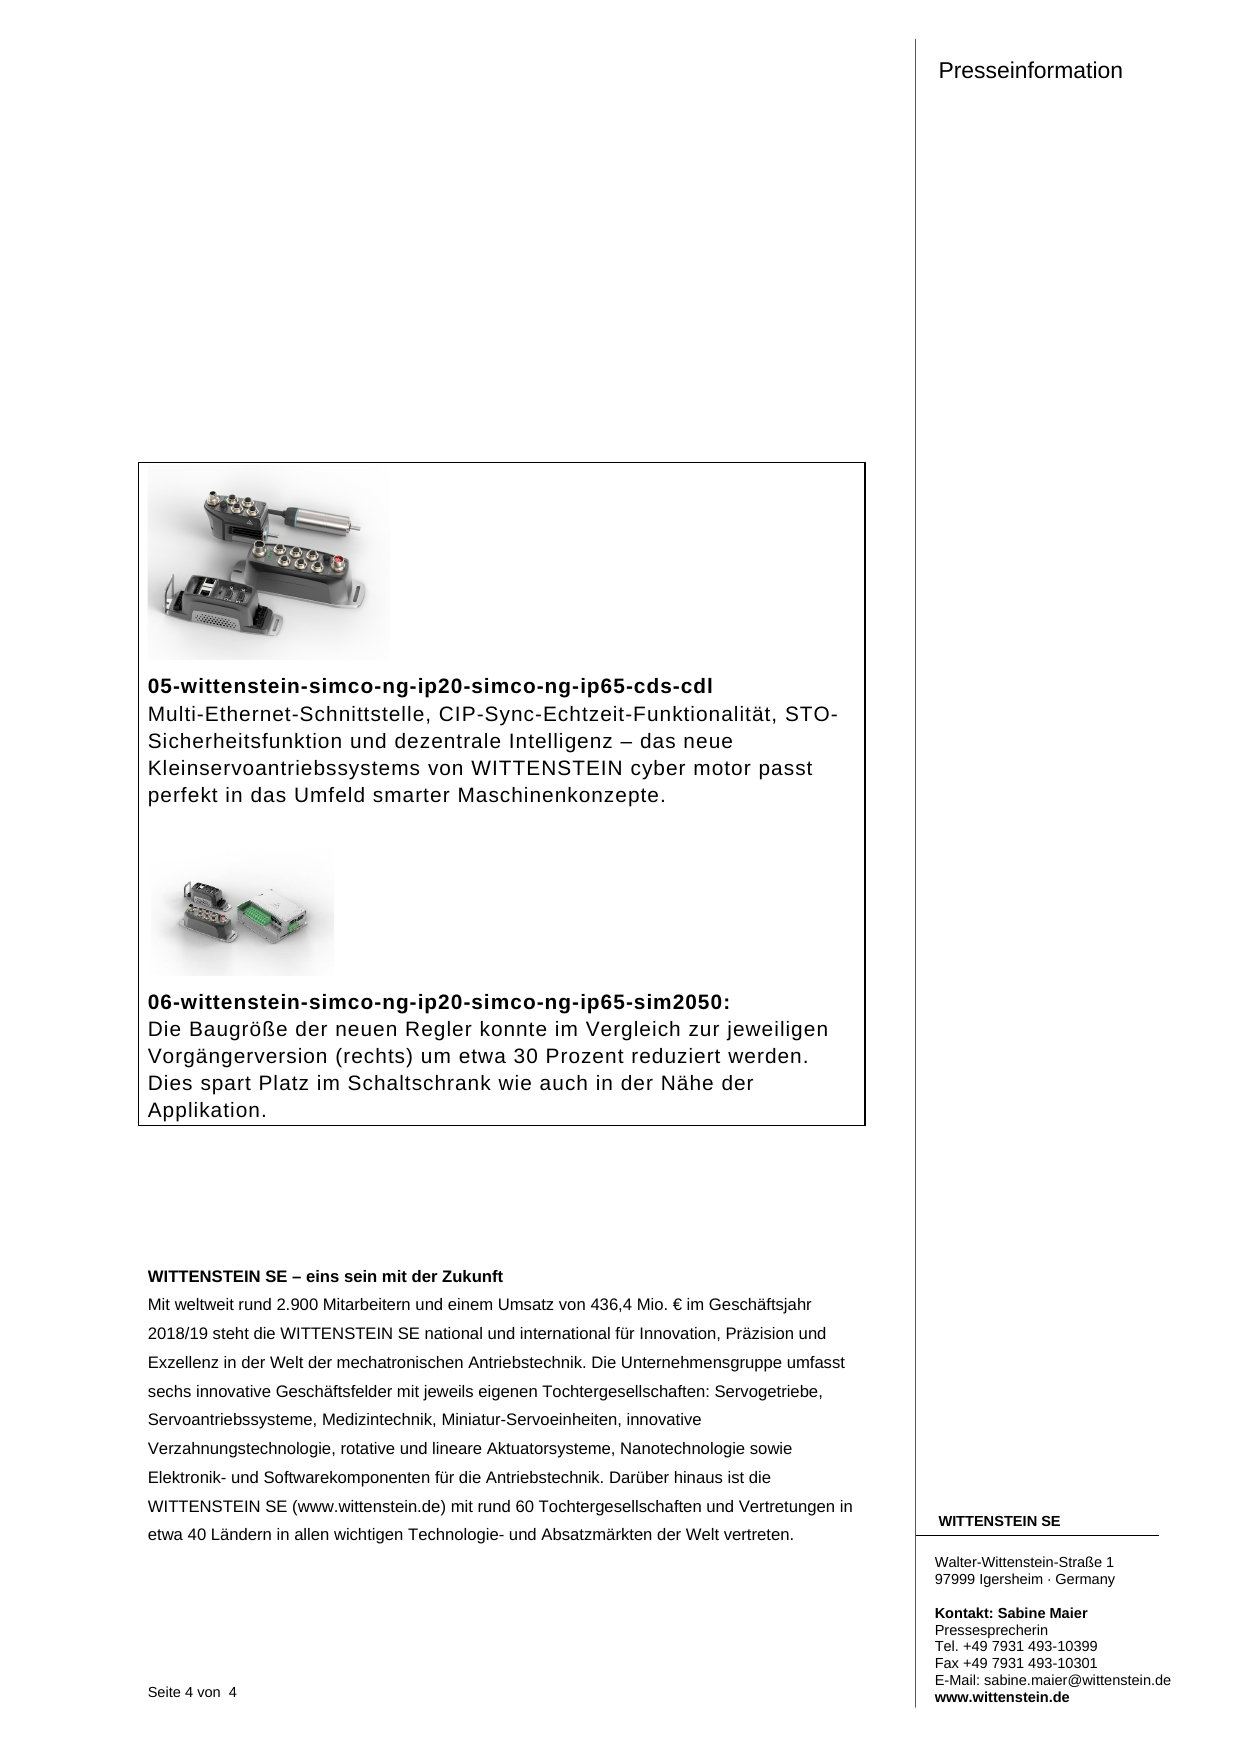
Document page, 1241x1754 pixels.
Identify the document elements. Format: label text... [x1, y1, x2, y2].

text Multi-Ethernet-Schnittstelle, CIP-Sync-Echtzeit-Funktionalität, STO-Sicherheitsfunktion und dezentrale Intelligenz – das neue Kleinservoantriebssystems von WITTENSTEIN cyber motor passt perfekt in das Umfeld smarter Maschinenkonzepte. [148, 699, 856, 808]
text Mit weltweit rund 2.900 Mitarbeitern und einem Umsatz von 436,4 Mio. € im Geschäftsjahr 2018/19 steht die WITTENSTEIN SE national und international für Innovation, Präzision und Exzellenz in der Welt der mechatronischen Antriebstechnik. Die Unternehmensgruppe umfasst sechs innovative Geschäftsfelder mit jeweils eigenen Tochtergesellschaften: Servogetriebe, Servoantriebssysteme, Medizintechnik, Miniatur-Servoeinheiten, innovative Verzahnungstechnologie, rotative und lineare Aktuatorsysteme, Nanotechnologie sowie Elektronik- und Softwarekomponenten für die Antriebstechnik. Darüber hinaus ist die WITTENSTEIN SE (www.wittenstein.de) mit rund 60 Tochtergesellschaften und Vertretungen in etwa 40 Ländern in allen wichtigen Technologie- und Absatzmärkten der Welt vertreten. [148, 1295, 856, 1544]
text 05-wittenstein-simco-ng-ip20-simco-ng-ip65-cds-cdl [139, 669, 864, 699]
text WITTENSTEIN SE – eins sein mit der Zukunft [148, 1266, 856, 1286]
text Die Baugröße der neuen Regler konnte im Vergleich zur jeweiligen Vorgängerversion (rechts) um etwa 30 Prozent reduziert werden. Dies spart Platz im Schaltschrank wie auch in der Nähe der Applikation. [139, 1011, 864, 1125]
text 06-wittenstein-simco-ng-ip20-simco-ng-ip65-sim2050: [139, 984, 864, 1011]
picture [151, 847, 335, 976]
picture [147, 465, 390, 660]
